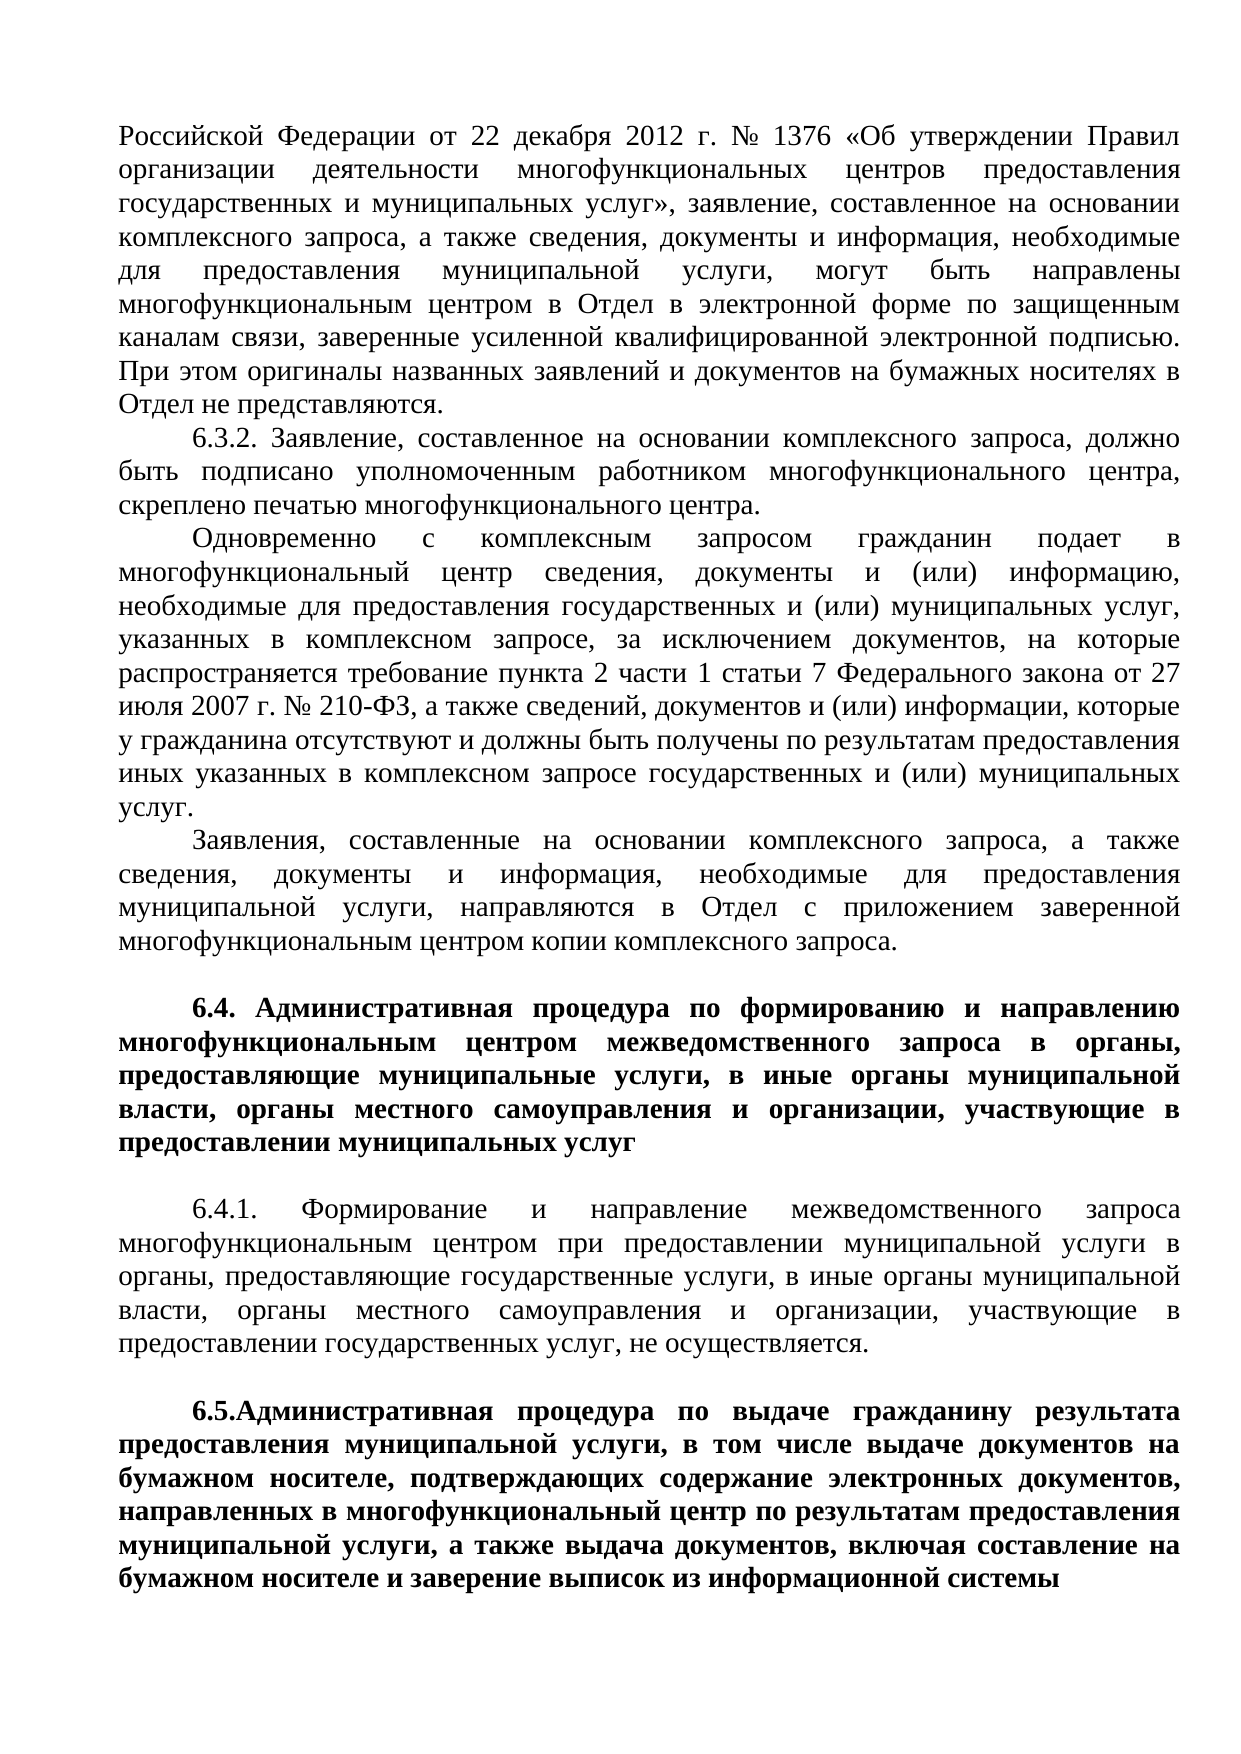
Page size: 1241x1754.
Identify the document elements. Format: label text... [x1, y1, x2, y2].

text Одновременно с комплексным запросом гражданин подает в многофункциональный центр сведения, документы и (или) информацию, необходимые для предоставления государственных и (или) муниципальных услуг, указанных в комплексном запросе, за исключением документов, на которые распространяется требование пункта 2 части 1 статьи 7 Федерального закона от 27 июля 2007 г. № 210-ФЗ, а также сведений, документов и (или) информации, которые у гражданина отсутствуют и должны быть получены по результатам предоставления иных указанных в комплексном запросе государственных и (или) муниципальных услуг. [118, 521, 1181, 822]
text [118, 118, 1181, 420]
text 6.4.1. Формирование и направление межведомственного запроса многофункциональным центром при предоставлении муниципальной услуги в органы, предоставляющие государственные услуги, в иные органы муниципальной власти, органы местного самоуправления и организации, участвующие в предоставлении государственных услуг, не осуществляется. [118, 1191, 1181, 1359]
text 6.4. Административная процедура по формированию и направлению многофункциональным центром межведомственного запроса в органы, предоставляющие муниципальные услуги, в иные органы муниципальной власти, органы местного самоуправления и организации, участвующие в предоставлении муниципальных услуг [118, 990, 1181, 1158]
text 6.3.2. Заявление, составленное на основании комплексного запроса, должно быть подписано уполномоченным работником многофункционального центра, скреплено печатью многофункционального центра. [118, 420, 1181, 521]
text Заявления, составленные на основании комплексного запроса, а также сведения, документы и информация, необходимые для предоставления муниципальной услуги, направляются в Отдел с приложением заверенной многофункциональным центром копии комплексного запроса. [118, 822, 1181, 957]
text 6.5.Административная процедура по выдаче гражданину результата предоставления муниципальной услуги, в том числе выдаче документов на бумажном носителе, подтверждающих содержание электронных документов, направленных в многофункциональный центр по результатам предоставления муниципальной услуги, а также выдача документов, включая составление на бумажном носителе и заверение выписок из информационной системы [118, 1393, 1181, 1594]
